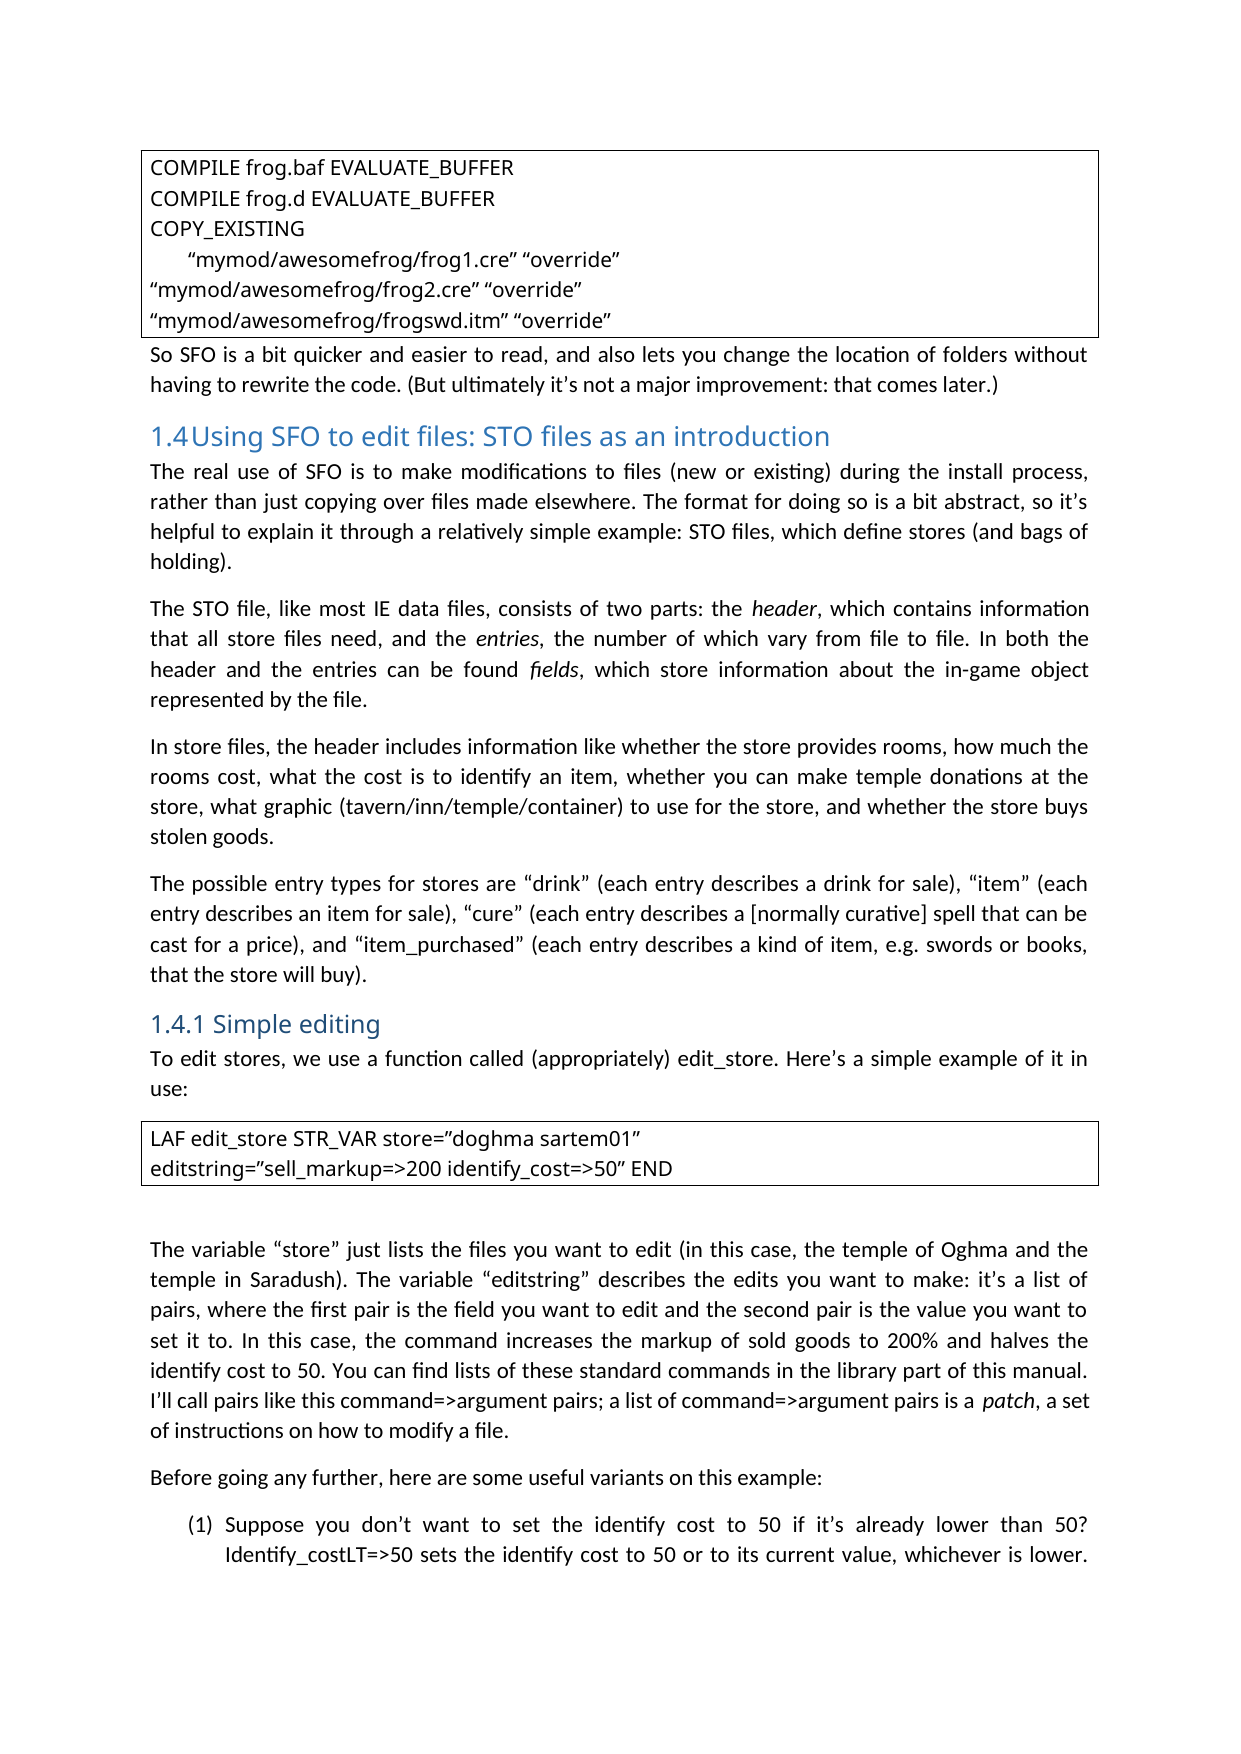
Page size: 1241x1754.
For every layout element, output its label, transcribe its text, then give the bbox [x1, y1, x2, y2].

text In store files, the header includes information like whether the store provides rooms, how much the rooms cost, what the cost is to identify an item, whether you can make temple donations at the store, what graphic (tavern/inn/temple/container) to use for the store, and whether the store buys stolen goods. [150, 732, 1090, 851]
text “mymod/awesomefrog/frog2.cre” “override” [142, 272, 1098, 303]
text Before going any further, here are some useful variants on this example: [150, 1463, 1090, 1491]
subtitle Using SFO to edit files: STO files as an introduction [150, 417, 1090, 454]
text “mymod/awesomefrog/frogswd.itm” “override” [142, 303, 1098, 337]
text So SFO is a bit quicker and easier to read, and also lets you change the location of folders without having to rewrite the code. (But ultimately it’s not a major improvement: that comes later.) [150, 340, 1090, 398]
text COMPILE frog.d EVALUATE_BUFFER [142, 181, 1098, 211]
text editstring=”sell_markup=>200 identify_cost=>50” END [142, 1151, 1098, 1185]
text The variable “store” just lists the files you want to edit (in this case, the temple of Oghma and the temple in Saradush). The variable “editstring” describes the edits you want to make: it’s a list of pairs, where the first pair is the field you want to edit and the second pair is the value you want to set it to. In this case, the command increases the markup of sold goods to 200% and halves the identify cost to 50. You can find lists of these standard commands in the library part of this manual. I’ll call pairs like this command=>argument pairs; a list of command=>argument pairs is a patch, a set of instructions on how to modify a file. [150, 1235, 1090, 1444]
subtitle 1.4.1 Simple editing [150, 1007, 1090, 1041]
text COPY_EXISTING [142, 211, 1098, 242]
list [187, 1510, 1090, 1568]
text The real use of SFO is to make modifications to files (new or existing) during the install process, rather than just copying over files made elsewhere. The format for doing so is a bit abstract, so it’s helpful to explain it through a relatively simple example: STO files, which define stores (and bags of holding). [150, 457, 1090, 576]
text To edit stores, we use a function called (appropriately) edit_store. Here’s a simple example of it in use: [150, 1044, 1090, 1102]
text The STO file, like most IE data files, consists of two parts: the header, which contains information that all store files need, and the entries, the number of which vary from file to file. In both the header and the entries can be found fields, which store information about the in-game object represented by the file. [150, 594, 1090, 713]
text The possible entry types for stores are “drink” (each entry describes a drink for sale), “item” (each entry describes an item for sale), “cure” (each entry describes a [normally curative] spell that can be cast for a price), and “item_purchased” (each entry describes a kind of item, e.g. swords or books, that the store will buy). [150, 869, 1090, 988]
text COMPILE frog.baf EVALUATE_BUFFER [142, 151, 1098, 181]
text “mymod/awesomefrog/frog1.cre” “override” [142, 242, 1098, 272]
text LAF edit_store STR_VAR store=”doghma sartem01” [142, 1122, 1098, 1151]
